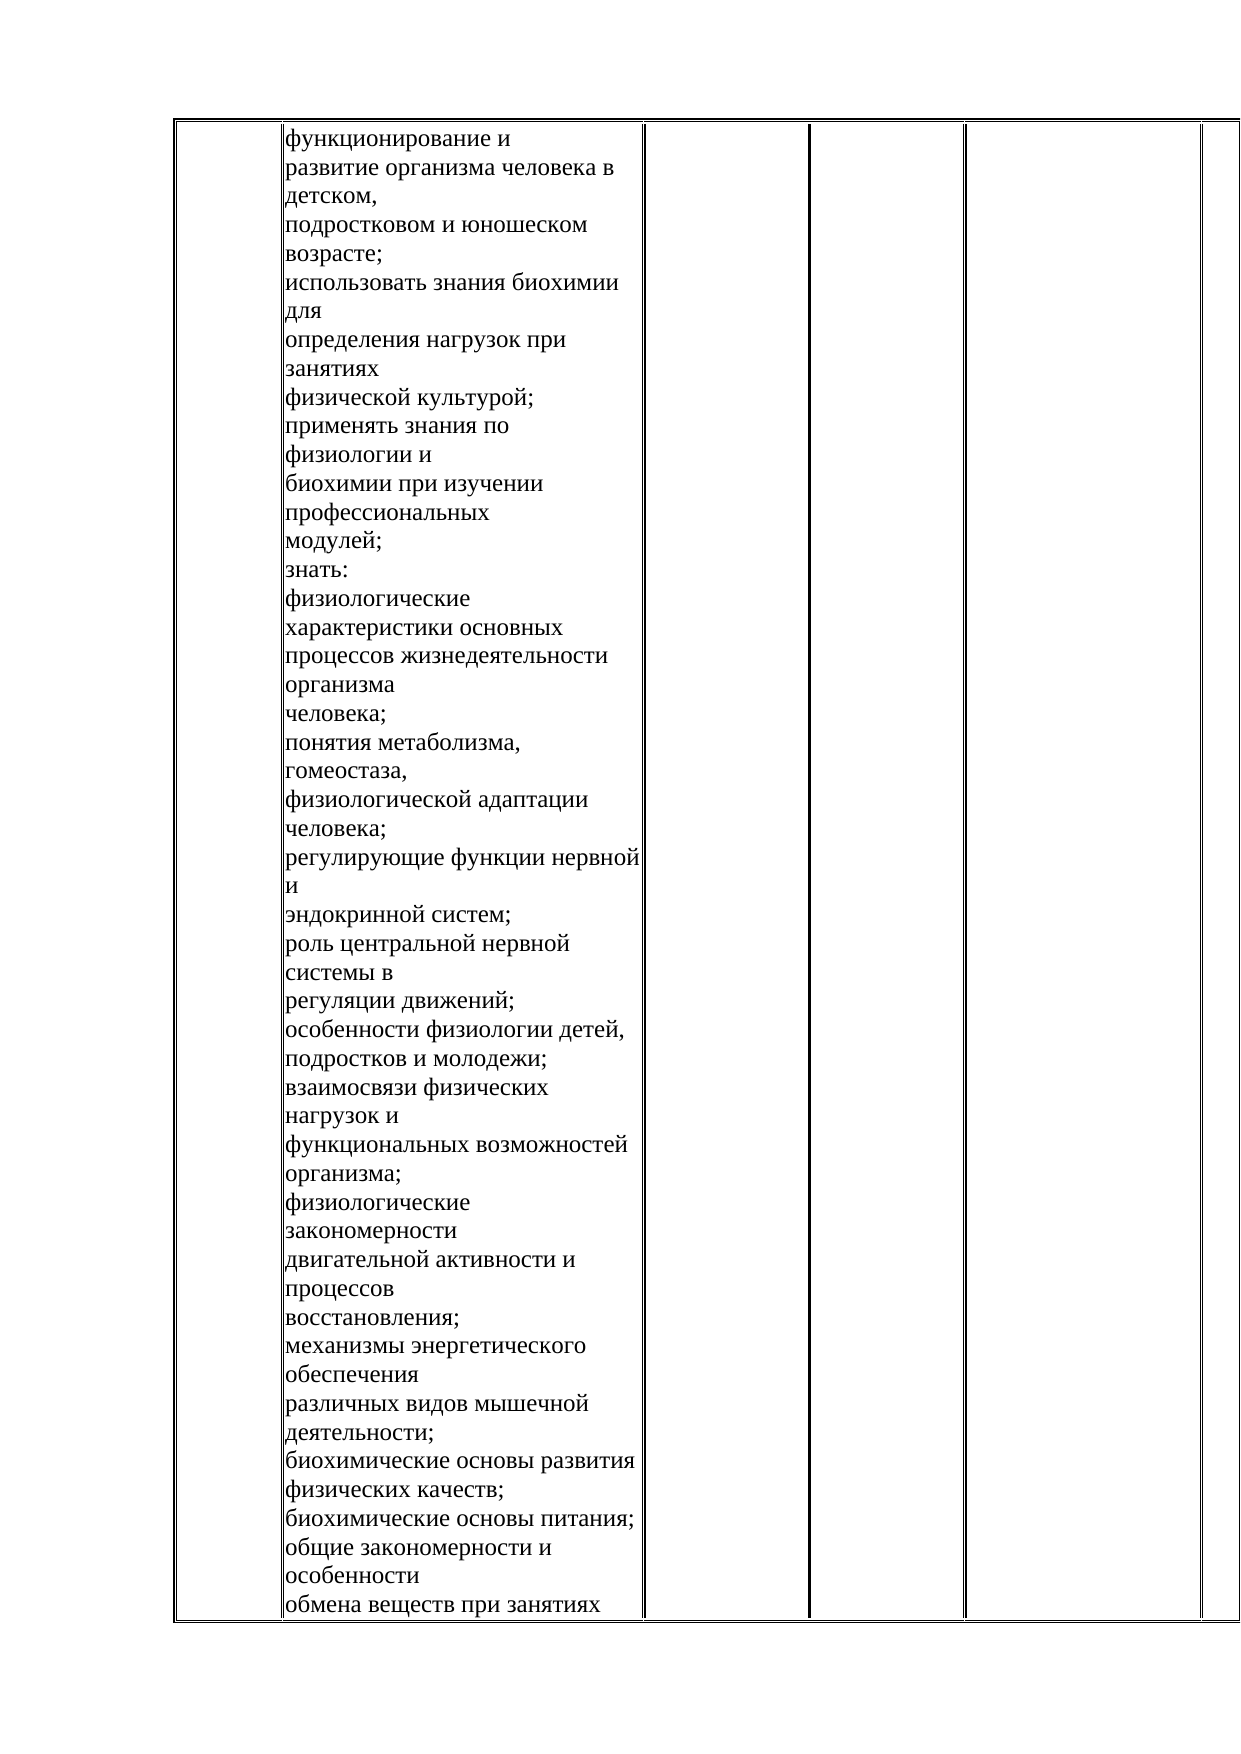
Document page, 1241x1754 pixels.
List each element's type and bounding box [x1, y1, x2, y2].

table_cell [644, 122, 809, 1619]
table_cell [1201, 122, 1239, 1619]
table_cell [809, 120, 965, 1619]
table_cell [965, 122, 1201, 1619]
table_cell [283, 120, 644, 1619]
